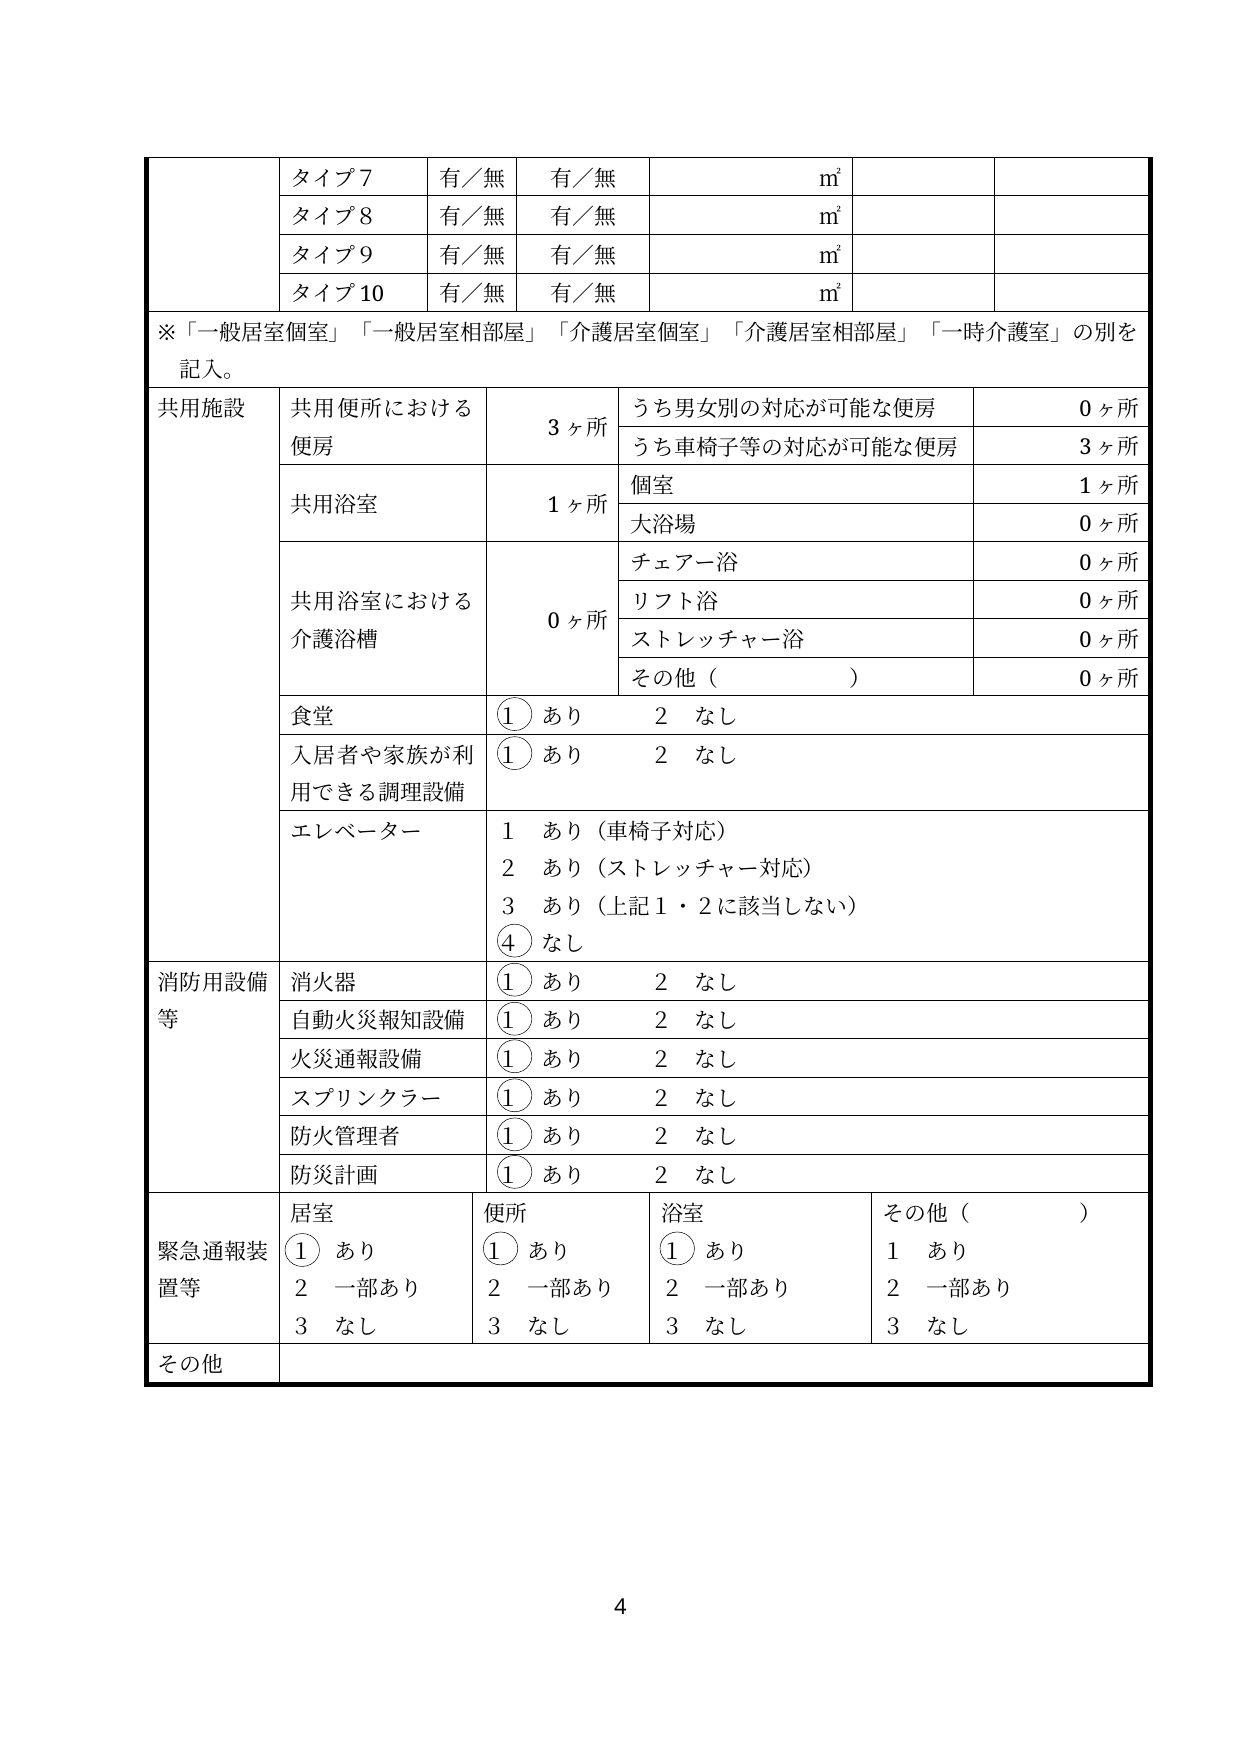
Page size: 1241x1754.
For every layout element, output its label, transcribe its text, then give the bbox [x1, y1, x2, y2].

table_cell 入居者や家族が利用できる調理設備 [280, 735, 486, 810]
table_cell １ あり（車椅子対応） ２ あり（ストレッチャー対応） ３ あり（上記１・２に該当しない） ４ なし [487, 811, 1148, 961]
table_cell [995, 235, 1148, 272]
table_cell [853, 274, 994, 311]
table_cell 1ヶ所 [487, 465, 618, 541]
table_cell 共用浴室における介護浴槽 [280, 542, 486, 695]
table_cell [280, 1344, 1148, 1382]
table_cell 有／無 [428, 274, 516, 311]
table_cell 3ヶ所 [974, 427, 1148, 464]
table_cell その他（ ） １ あり ２ 一部あり ３ なし [872, 1193, 1148, 1343]
table_cell 緊急通報装置等 [149, 1193, 279, 1343]
table_cell タイプ９ [280, 235, 427, 272]
table_cell エレベーター [280, 811, 486, 961]
table_cell 有／無 [517, 158, 649, 195]
table_cell 有／無 [517, 196, 649, 234]
table_cell 居室 １ あり ２ 一部あり ３ なし [280, 1193, 472, 1343]
table_cell ※「一般居室個室」「一般居室相部屋」「介護居室個室」「介護居室相部屋」「一時介護室」の別を記入。 [149, 312, 1148, 387]
table_cell その他（ ） [619, 658, 973, 695]
table_cell 火災通報設備 [280, 1039, 486, 1077]
table_cell 有／無 [428, 196, 516, 234]
table_cell タイプ10 [280, 274, 427, 311]
table_cell 0ヶ所 [974, 581, 1148, 618]
table_cell 食堂 [280, 696, 486, 734]
table_cell スプリンクラー [280, 1078, 486, 1115]
table_cell 共用施設 [149, 388, 279, 961]
table_cell ストレッチャー浴 [619, 619, 973, 657]
table_cell １ あり ２ なし [487, 1039, 1148, 1077]
table_cell 有／無 [428, 158, 516, 195]
table_cell 0ヶ所 [974, 619, 1148, 657]
table_cell [853, 196, 994, 234]
table_cell [853, 235, 994, 272]
table_cell 0ヶ所 [487, 542, 618, 695]
table_cell 有／無 [517, 235, 649, 272]
table_cell １ あり ２ なし [487, 1116, 1148, 1154]
table_cell 消火器 [280, 962, 486, 999]
table_cell [995, 158, 1148, 195]
table_cell 3ヶ所 [487, 388, 618, 464]
table_cell 1ヶ所 [974, 465, 1148, 503]
table_cell 防火管理者 [280, 1116, 486, 1154]
table_cell リフト浴 [619, 581, 973, 618]
table_cell タイプ８ [280, 196, 427, 234]
table_cell タイプ７ [280, 158, 427, 195]
table_cell 共用便所における便房 [280, 388, 486, 464]
table_cell 浴室 １ あり ２ 一部あり ３ なし [650, 1193, 871, 1343]
table_cell 0ヶ所 [974, 504, 1148, 541]
table_cell 自動火災報知設備 [280, 1001, 486, 1038]
table_cell [853, 158, 994, 195]
table_cell ㎡ [650, 235, 852, 272]
table_cell 便所 １ あり ２ 一部あり ３ なし [473, 1193, 649, 1343]
table_cell [995, 274, 1148, 311]
table_cell その他 [149, 1344, 279, 1382]
table_cell １ あり ２ なし [487, 1001, 1148, 1038]
table_cell 0ヶ所 [974, 658, 1148, 695]
table_cell １ あり ２ なし [487, 962, 1148, 999]
table_cell ㎡ [650, 196, 852, 234]
table_cell [995, 196, 1148, 234]
table_cell 有／無 [517, 274, 649, 311]
table_cell ㎡ [650, 274, 852, 311]
table_cell 0ヶ所 [974, 542, 1148, 580]
table_cell うち車椅子等の対応が可能な便房 [619, 427, 973, 464]
table_cell 有／無 [428, 235, 516, 272]
table_cell うち男女別の対応が可能な便房 [619, 388, 973, 426]
table_cell チェアー浴 [619, 542, 973, 580]
table_cell １ あり ２ なし [487, 1078, 1148, 1115]
table_cell 大浴場 [619, 504, 973, 541]
table_cell １ あり ２ なし [487, 696, 1148, 734]
table_cell 防災計画 [280, 1155, 486, 1192]
table_cell １ あり ２ なし [487, 1155, 1148, 1192]
table_cell ㎡ [650, 158, 852, 195]
table_cell 個室 [619, 465, 973, 503]
table_cell 0ヶ所 [974, 388, 1148, 426]
table_cell 消防用設備等 [149, 962, 279, 1192]
table_cell １ あり ２ なし [487, 735, 1148, 810]
table_cell 共用浴室 [280, 465, 486, 541]
